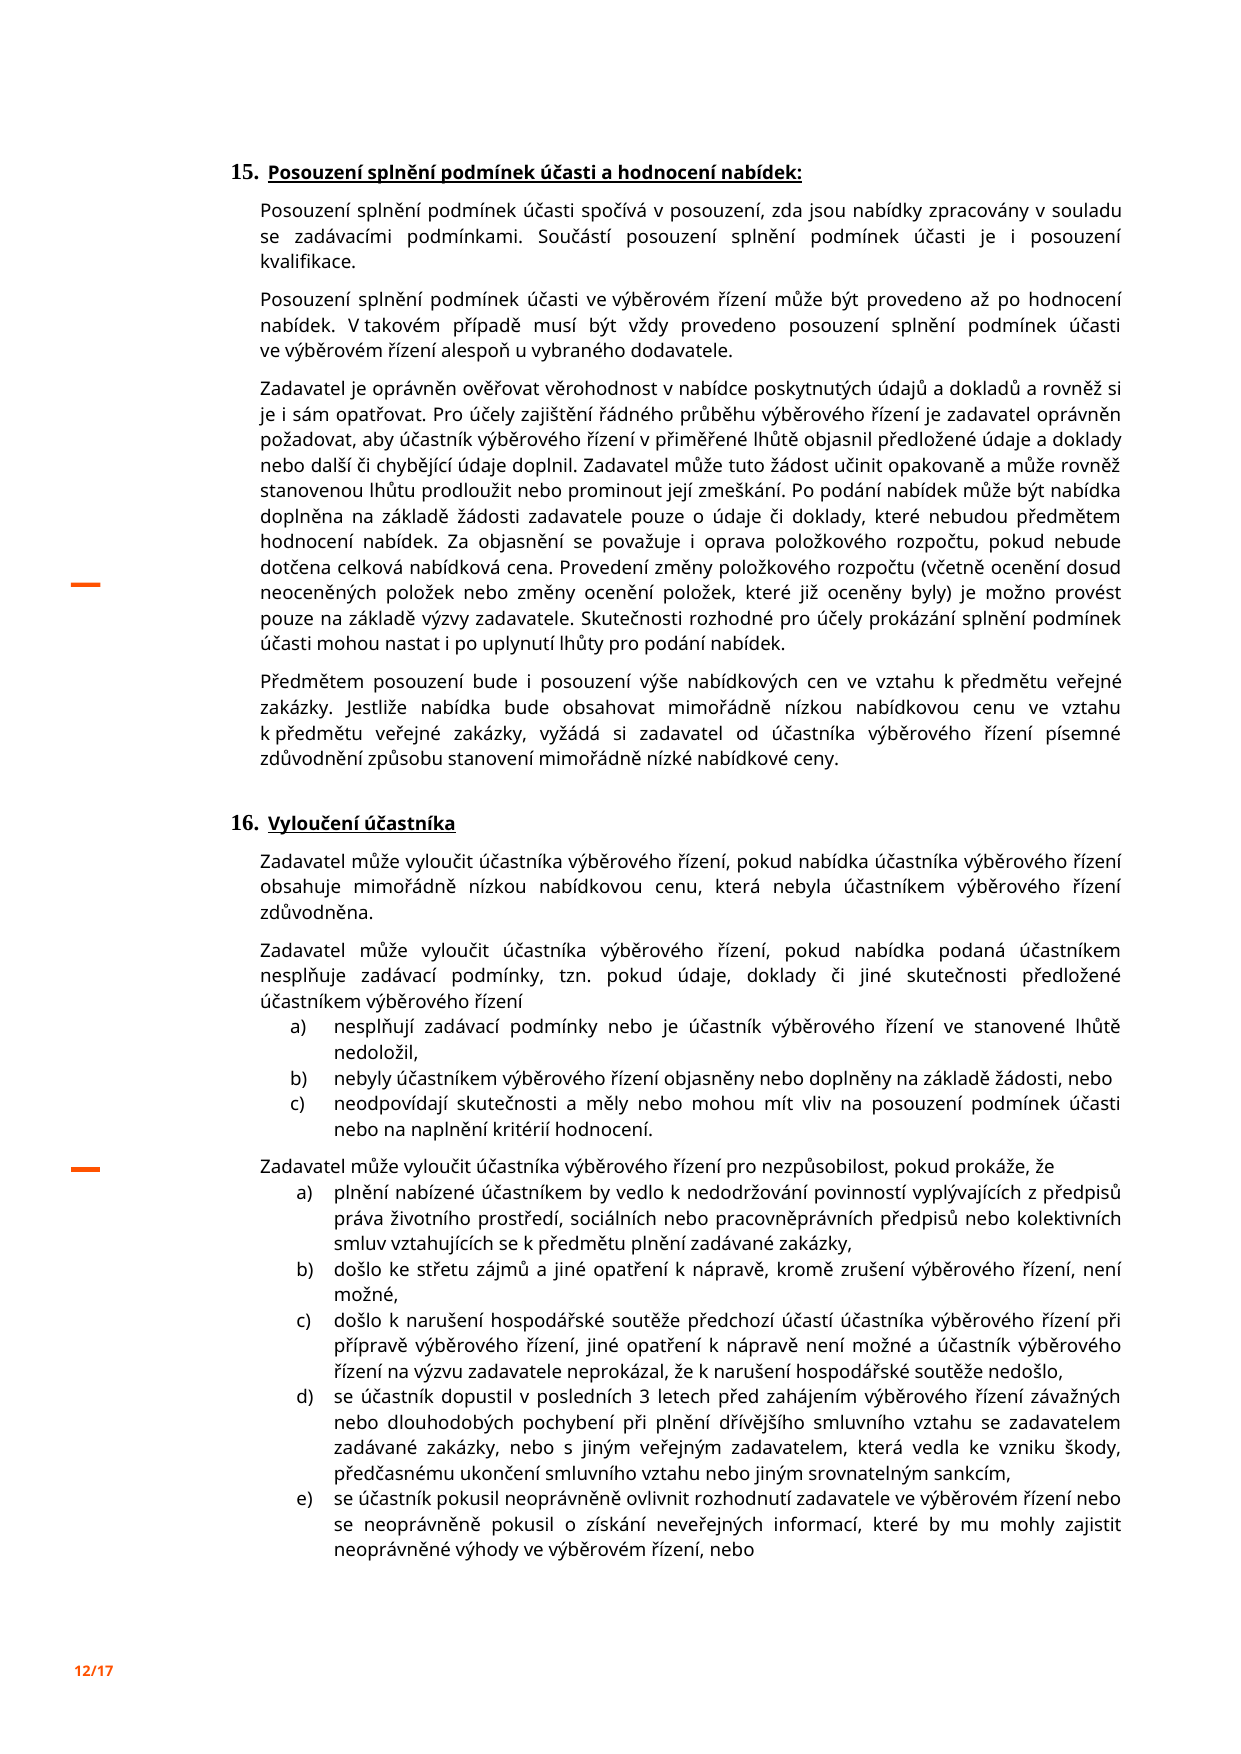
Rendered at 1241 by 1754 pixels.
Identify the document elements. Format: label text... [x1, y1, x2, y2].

list došlo ke střetu zájmů a jiné opatření k nápravě, kromě zrušení výběrového řízení, není možné, [296, 1256, 1122, 1307]
text Zadavatel je oprávněn ověřovat věrohodnost v nabídce poskytnutých údajů a dokladů a rovněž si je i sám opatřovat. Pro účely zajištění řádného průběhu výběrového řízení je zadavatel oprávněn požadovat, aby účastník výběrového řízení v přiměřené lhůtě objasnil předložené údaje a doklady nebo další či chybějící údaje doplnil. Zadavatel může tuto žádost učinit opakovaně a může rovněž stanovenou lhůtu prodloužit nebo prominout její zmeškání. Po podání nabídek může být nabídka doplněna na základě žádosti zadavatele pouze o údaje či doklady, které nebudou předmětem hodnocení nabídek. Za objasnění se považuje i oprava položkového rozpočtu, pokud nebude dotčena celková nabídková cena. Provedení změny položkového rozpočtu (včetně ocenění dosud neoceněných položek nebo změny ocenění položek, které již oceněny byly) je možno provést pouze na základě výzvy zadavatele. Skutečnosti rozhodné pro účely prokázání splnění podmínek účasti mohou nastat i po uplynutí lhůty pro podání nabídek. [260, 376, 1122, 656]
list Vyloučení účastníka [230, 809, 1122, 836]
text Zadavatel může vyloučit účastníka výběrového řízení pro nezpůsobilost, pokud prokáže, že [260, 1154, 1122, 1179]
text Předmětem posouzení bude i posouzení výše nabídkových cen ve vztahu k předmětu veřejné zakázky. Jestliže nabídka bude obsahovat mimořádně nízkou nabídkovou cenu ve vztahu k předmětu veřejné zakázky, vyžádá si zadavatel od účastníka výběrového řízení písemné zdůvodnění způsobu stanovení mimořádně nízké nabídkové ceny. [260, 669, 1122, 771]
text Posouzení splnění podmínek účasti spočívá v posouzení, zda jsou nabídky zpracovány v souladu se zadávacími podmínkami. Součástí posouzení splnění podmínek účasti je i posouzení kvalifikace. [260, 197, 1122, 274]
list Posouzení splnění podmínek účasti a hodnocení nabídek: [230, 158, 1122, 185]
list se účastník pokusil neoprávněně ovlivnit rozhodnutí zadavatele ve výběrovém řízení nebo se neoprávněně pokusil o získání neveřejných informací, které by mu mohly zajistit neoprávněné výhody ve výběrovém řízení, nebo [296, 1486, 1122, 1562]
list došlo k narušení hospodářské soutěže předchozí účastí účastníka výběrového řízení při přípravě výběrového řízení, jiné opatření k nápravě není možné a účastník výběrového řízení na výzvu zadavatele neprokázal, že k narušení hospodářské soutěže nedošlo, [296, 1307, 1122, 1383]
text Zadavatel může vyloučit účastníka výběrového řízení, pokud nabídka podaná účastníkem nesplňuje zadávací podmínky, tzn. pokud údaje, doklady či jiné skutečnosti předložené účastníkem výběrového řízení [260, 937, 1122, 1014]
text Zadavatel může vyloučit účastníka výběrového řízení, pokud nabídka účastníka výběrového řízení obsahuje mimořádně nízkou nabídkovou cenu, která nebyla účastníkem výběrového řízení zdůvodněna. [260, 848, 1122, 925]
list nebyly účastníkem výběrového řízení objasněny nebo doplněny na základě žádosti, nebo [290, 1065, 1122, 1090]
text Posouzení splnění podmínek účasti ve výběrovém řízení může být provedeno až po hodnocení nabídek. V takovém případě musí být vždy provedeno posouzení splnění podmínek účasti ve výběrovém řízení alespoň u vybraného dodavatele. [260, 286, 1122, 363]
list plnění nabízené účastníkem by vedlo k nedodržování povinností vyplývajících z předpisů práva životního prostředí, sociálních nebo pracovněprávních předpisů nebo kolektivních smluv vztahujících se k předmětu plnění zadávané zakázky, [296, 1179, 1122, 1256]
list neodpovídají skutečnosti a měly nebo mohou mít vliv na posouzení podmínek účasti nebo na naplnění kritérií hodnocení. [290, 1090, 1122, 1141]
list nesplňují zadávací podmínky nebo je účastník výběrového řízení ve stanovené lhůtě nedoložil, [290, 1014, 1122, 1065]
list se účastník dopustil v posledních 3 letech před zahájením výběrového řízení závažných nebo dlouhodobých pochybení při plnění dřívějšího smluvního vztahu se zadavatelem zadávané zakázky, nebo s jiným veřejným zadavatelem, která vedla ke vzniku škody, předčasnému ukončení smluvního vztahu nebo jiným srovnatelným sankcím, [296, 1383, 1122, 1486]
